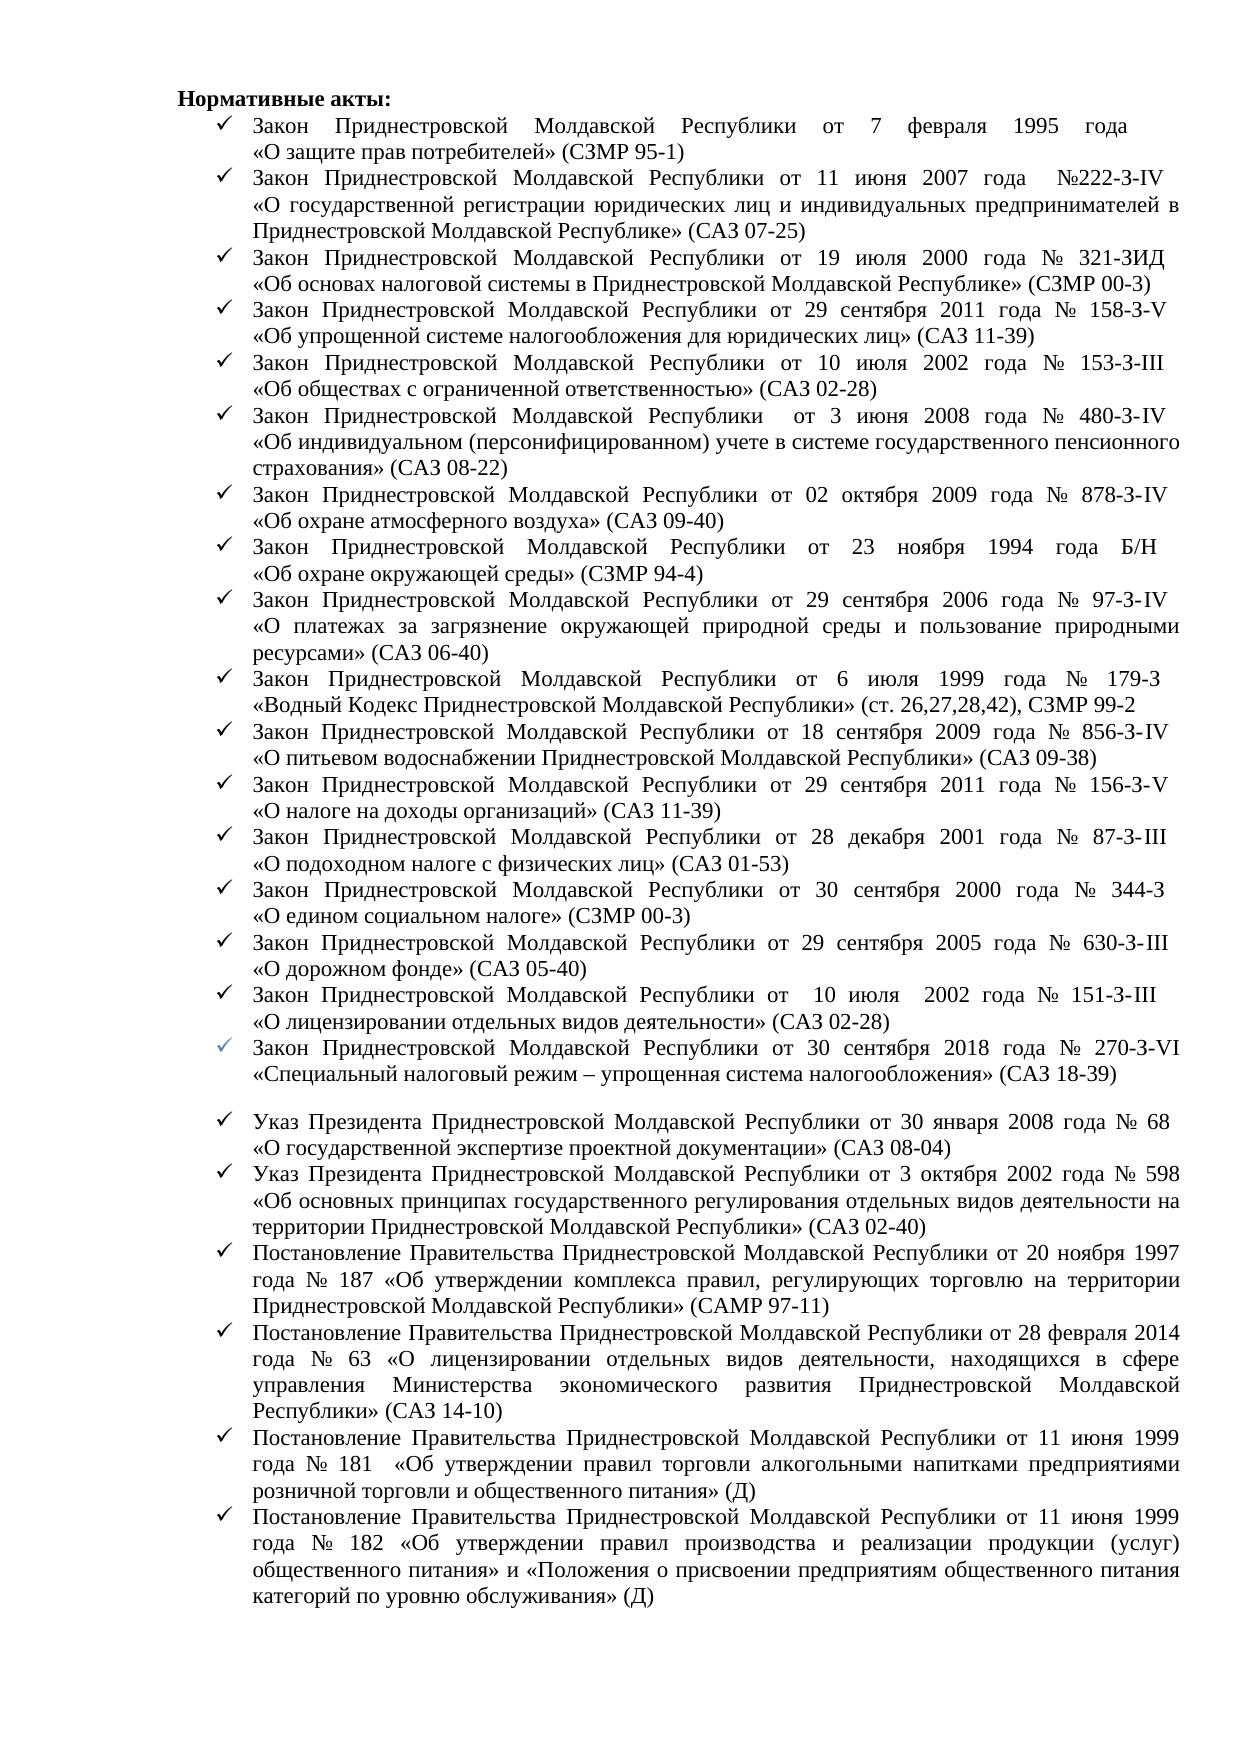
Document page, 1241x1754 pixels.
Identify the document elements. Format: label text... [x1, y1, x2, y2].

list Закон Приднестровской Молдавской Республики от 23 ноября 1994 года Б/Н «Об охране окружающей среды» (СЗМР 94-4) [215, 533, 1181, 586]
list Закон Приднестровской Молдавской Республики от 10 июля 2002 года № 153-З-III «Об обществах с ограниченной ответственностью» (САЗ 02-28) [215, 349, 1181, 402]
list Закон Приднестровской Молдавской Республики от 11 июня 2007 года №222-З-IV «О государственной регистрации юридических лиц и индивидуальных предпринимателей в Приднестровской Молдавской Республике» (САЗ 07-25) [215, 164, 1181, 243]
list Закон Приднестровской Молдавской Республики от 28 декабря 2001 года № 87-З-III «О подоходном налоге с физических лиц» (САЗ 01-53) [215, 823, 1181, 876]
list Закон Приднестровской Молдавской Республики от 29 сентября 2011 года № 156-З-V «О налоге на доходы организаций» (САЗ 11-39) [215, 771, 1181, 823]
list Указ Президента Приднестровской Молдавской Республики от 3 октября 2002 года № 598 «Об основных принципах государственного регулирования отдельных видов деятельности на территории Приднестровской Молдавской Республики» (САЗ 02-40) [215, 1160, 1181, 1239]
list Закон Приднестровской Молдавской Республики от 02 октября 2009 года № 878-З-IV «Об охране атмосферного воздуха» (САЗ 09-40) [215, 481, 1181, 533]
list Постановление Правительства Приднестровской Молдавской Республики от 28 февраля 2014 года № 63 «О лицензировании отдельных видов деятельности, находящихся в сфере управления Министерства экономического развития Приднестровской Молдавской Республики» (САЗ 14-10) [215, 1318, 1181, 1424]
list Закон Приднестровской Молдавской Республики от 29 сентября 2005 года № 630-З-III «О дорожном фонде» (САЗ 05-40) [215, 929, 1181, 981]
list Закон Приднестровской Молдавской Республики от 18 сентября 2009 года № 856-З-IV «О питьевом водоснабжении Приднестровской Молдавской Республики» (САЗ 09-38) [215, 718, 1181, 771]
list Закон Приднестровской Молдавской Республики от 3 июня 2008 года № 480-З-IV «Об индивидуальном (персонифицированном) учете в системе государственного пенсионного страхования» (САЗ 08-22) [215, 402, 1181, 481]
subtitle Закон Приднестровской Молдавской Республики от 30 сентября 2018 года № 270-З-VI «Специальный налоговый режим – упрощенная система налогообложения» (САЗ 18-39) [215, 1034, 1181, 1087]
list Постановление Правительства Приднестровской Молдавской Республики от 20 ноября 1997 года № 187 «Об утверждении комплекса правил, регулирующих торговлю на территории Приднестровской Молдавской Республики» (САМР 97-11) [215, 1239, 1181, 1318]
list Постановление Правительства Приднестровской Молдавской Республики от 11 июня 1999 года № 181 «Об утверждении правил торговли алкогольными напитками предприятиями розничной торговли и общественного питания» (Д) [215, 1424, 1181, 1503]
list Закон Приднестровской Молдавской Республики от 10 июля 2002 года № 151-З-III «О лицензировании отдельных видов деятельности» (САЗ 02-28) [215, 981, 1181, 1034]
list Указ Президента Приднестровской Молдавской Республики от 30 января 2008 года № 68 «О государственной экспертизе проектной документации» (САЗ 08-04) [215, 1108, 1181, 1160]
list Закон Приднестровской Молдавской Республики от 6 июля 1999 года № 179-З «Водный Кодекс Приднестровской Молдавской Республики» (ст. 26,27,28,42), СЗМР 99-2 [215, 665, 1181, 718]
list Закон Приднестровской Молдавской Республики от 29 сентября 2011 года № 158-З-V «Об упрощенной системе налогообложения для юридических лиц» (САЗ 11-39) [215, 296, 1181, 349]
list Закон Приднестровской Молдавской Республики от 19 июля 2000 года № 321-ЗИД «Об основах налоговой системы в Приднестровской Молдавской Республике» (СЗМР 00-3) [215, 243, 1181, 296]
text Нормативные акты: [177, 85, 1181, 112]
list Закон Приднестровской Молдавской Республики от 7 февраля 1995 года «О защите прав потребителей» (СЗМР 95-1) [215, 112, 1181, 164]
list Закон Приднестровской Молдавской Республики от 30 сентября 2000 года № 344-З «О едином социальном налоге» (СЗМР 00-3) [215, 876, 1181, 929]
list Постановление Правительства Приднестровской Молдавской Республики от 11 июня 1999 года № 182 «Об утверждении правил производства и реализации продукции (услуг) общественного питания» и «Положения о присвоении предприятиям общественного питания категорий по уровню обслуживания» (Д) [215, 1503, 1181, 1608]
list Закон Приднестровской Молдавской Республики от 29 сентября 2006 года № 97-З-IV «О платежах за загрязнение окружающей природной среды и пользование природными ресурсами» (САЗ 06-40) [215, 586, 1181, 665]
